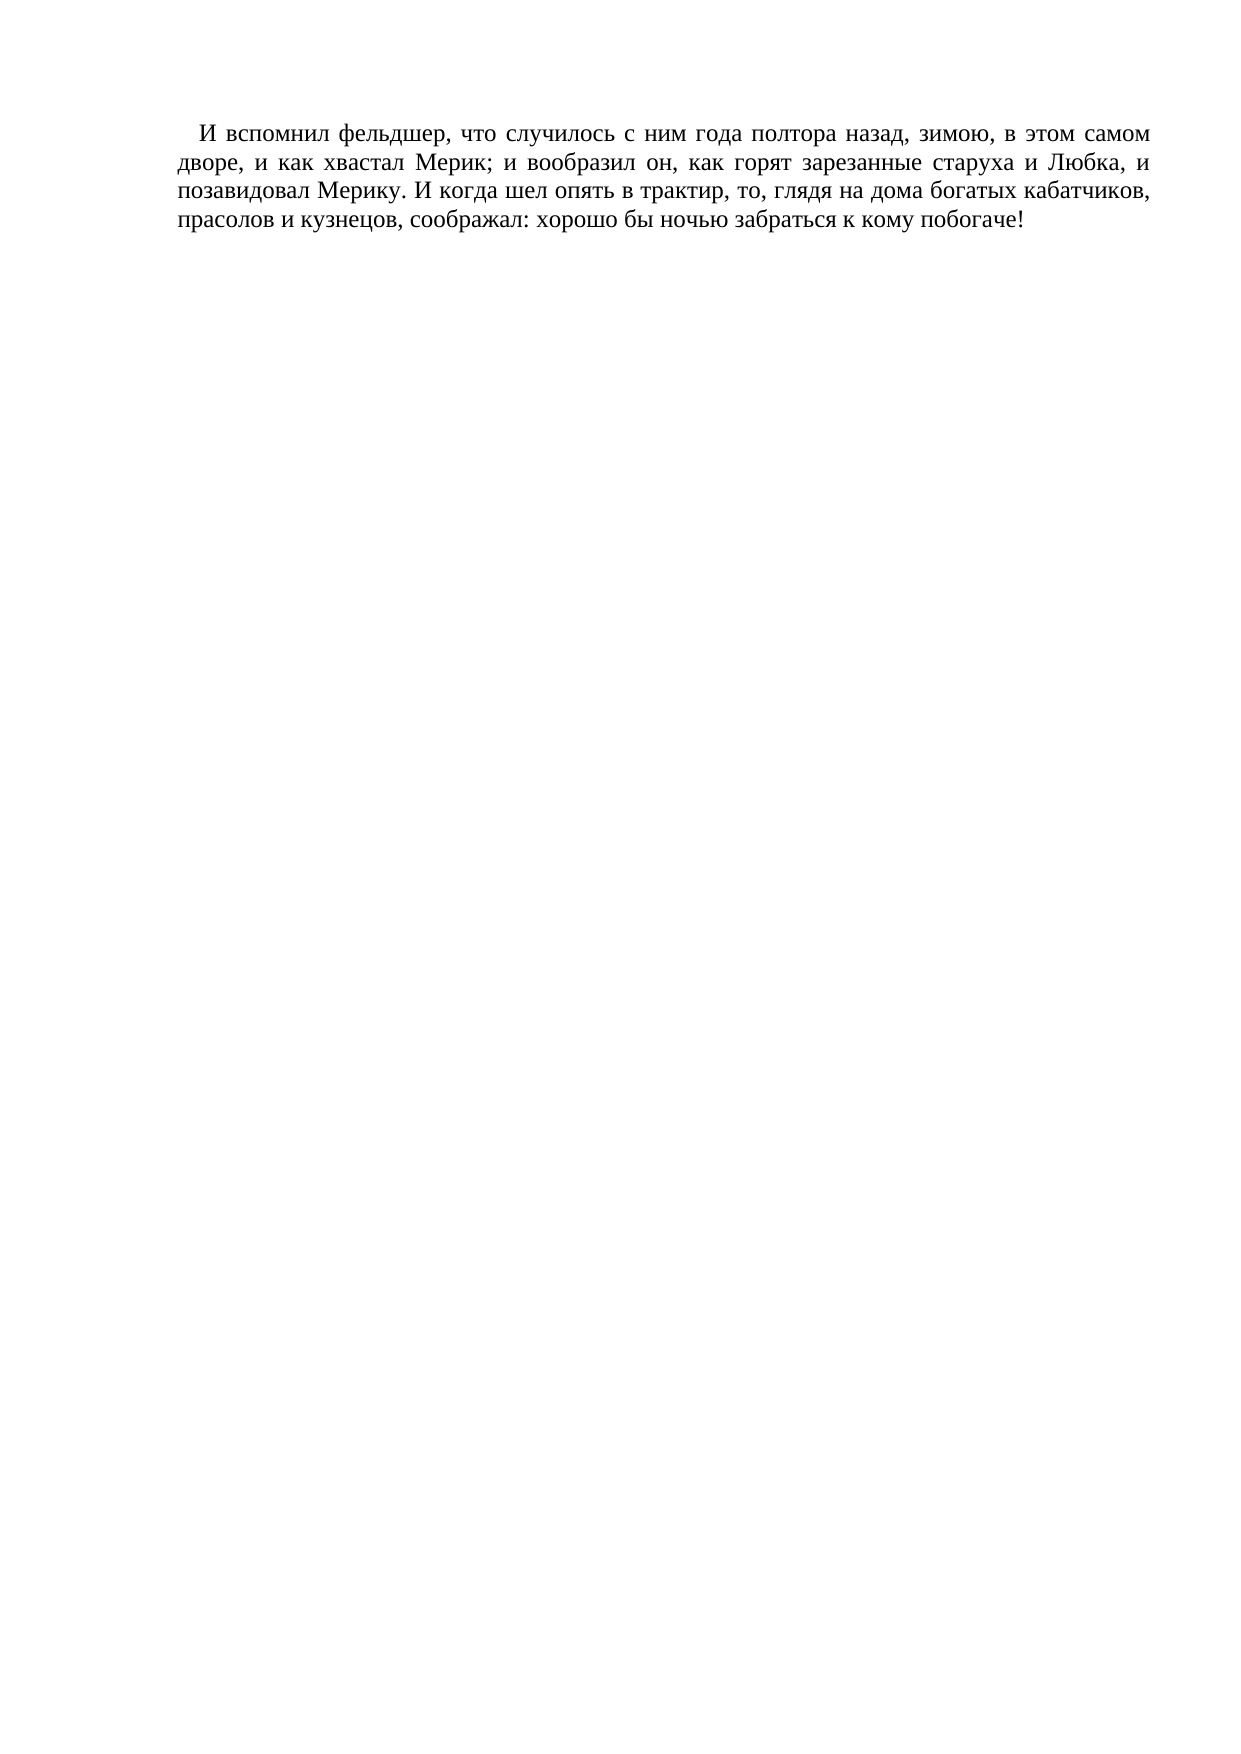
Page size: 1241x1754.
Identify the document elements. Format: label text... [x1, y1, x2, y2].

text И вспомнил фельдшер, что случилось с ним года полтора назад, зимою, в этом самом дворе, и как хвастал Мерик; и вообразил он, как горят зарезанные старуха и Любка, и позавидовал Мерику. И когда шел опять в трактир, то, глядя на дома богатых кабатчиков, прасолов и кузнецов, соображал: хорошо бы ночью забраться к кому побогаче! [177, 118, 1152, 233]
